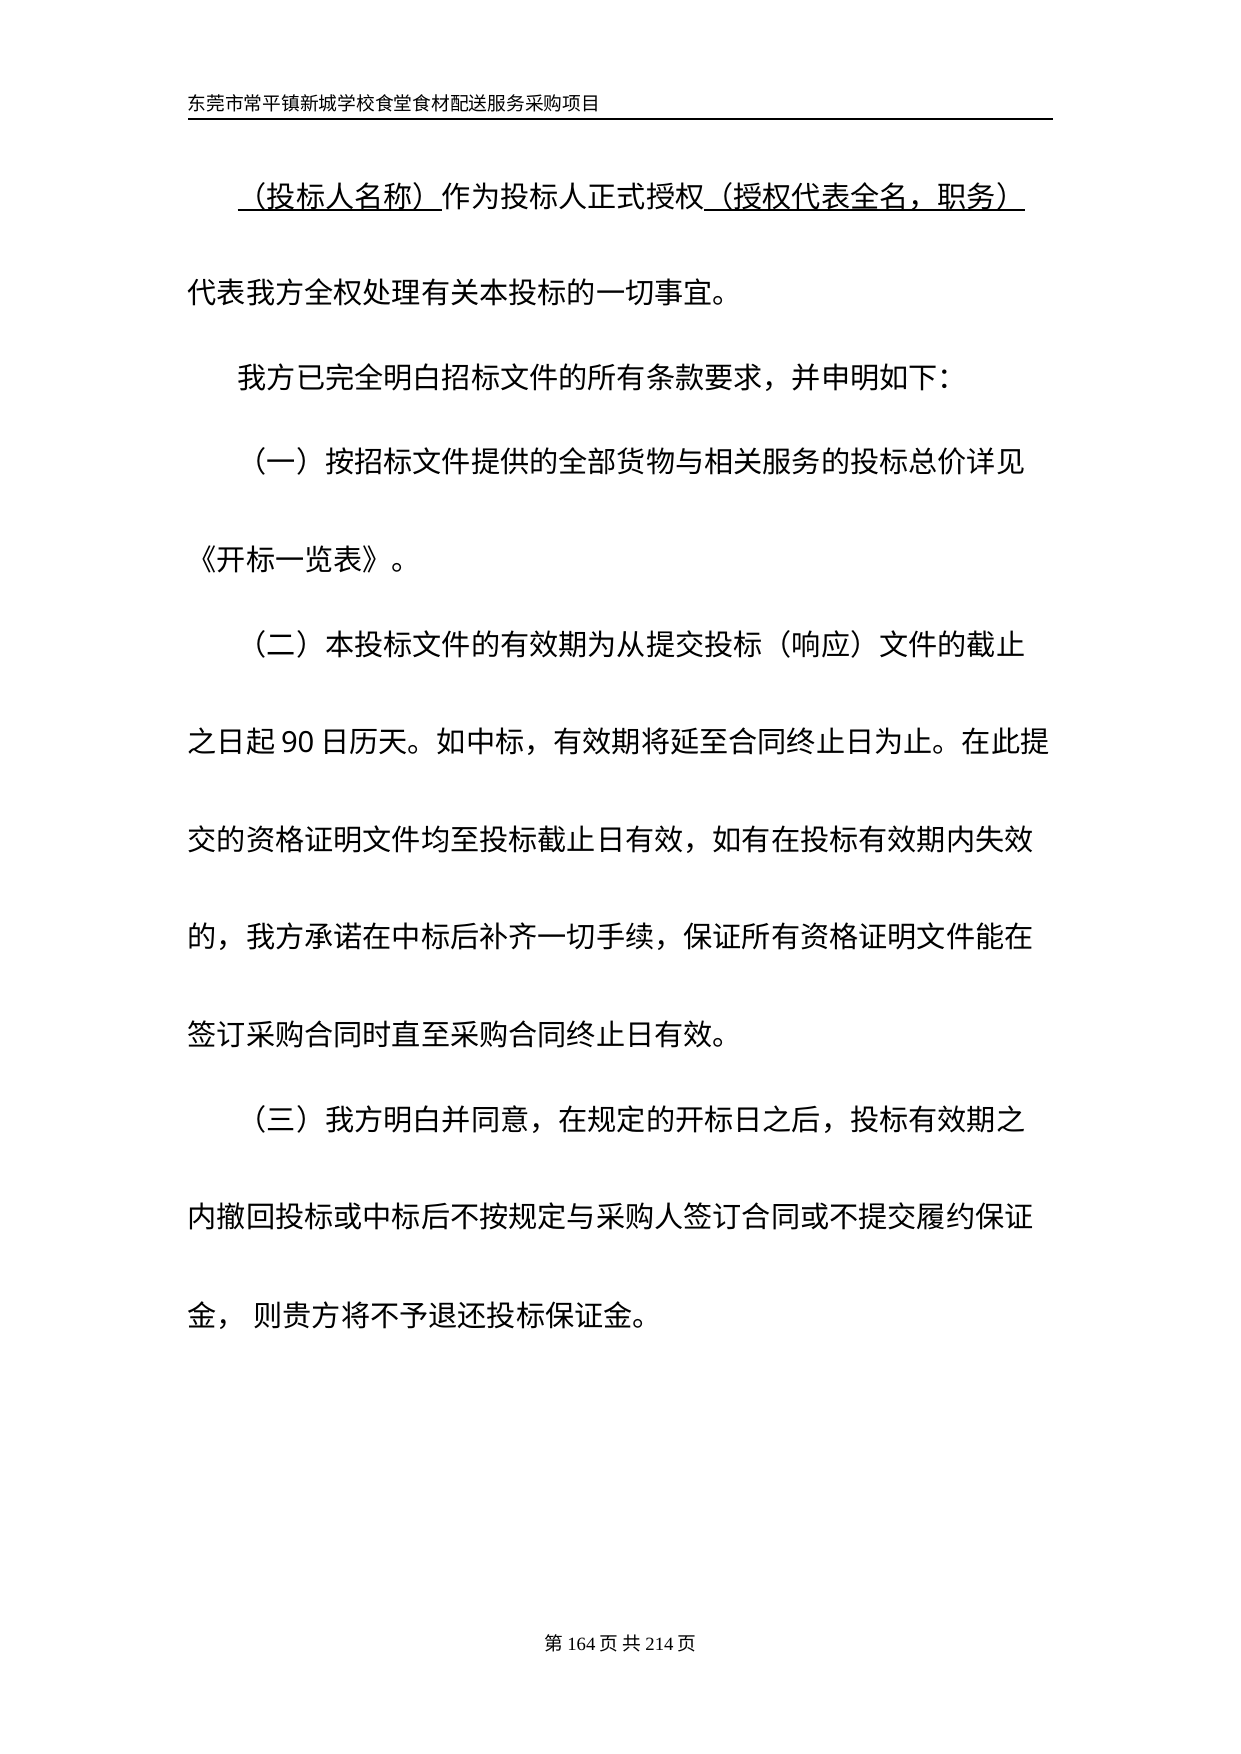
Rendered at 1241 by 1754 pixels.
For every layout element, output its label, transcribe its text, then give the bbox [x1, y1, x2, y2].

text 我方已完全明白招标文件的所有条款要求，并申明如下： [187, 344, 1053, 409]
text （投标人名称）作为投标人正式授权（授权代表全名，职务）代表我方全权处理有关本投标的一切事宜。 [187, 162, 1053, 324]
text （二）本投标文件的有效期为从提交投标（响应）文件的截止之日起90日历天。如中标，有效期将延至合同终止日为止。在此提交的资格证明文件均至投标截止日有效，如有在投标有效期内失效的，我方承诺在中标后补齐一切手续，保证所有资格证明文件能在签订采购合同时直至采购合同终止日有效。 [187, 611, 1053, 1066]
text （三）我方明白并同意，在规定的开标日之后，投标有效期之内撤回投标或中标后不按规定与采购人签订合同或不提交履约保证金， 则贵方将不予退还投标保证金。 [187, 1086, 1053, 1346]
text （一）按招标文件提供的全部货物与相关服务的投标总价详见《开标一览表》。 [187, 429, 1053, 592]
